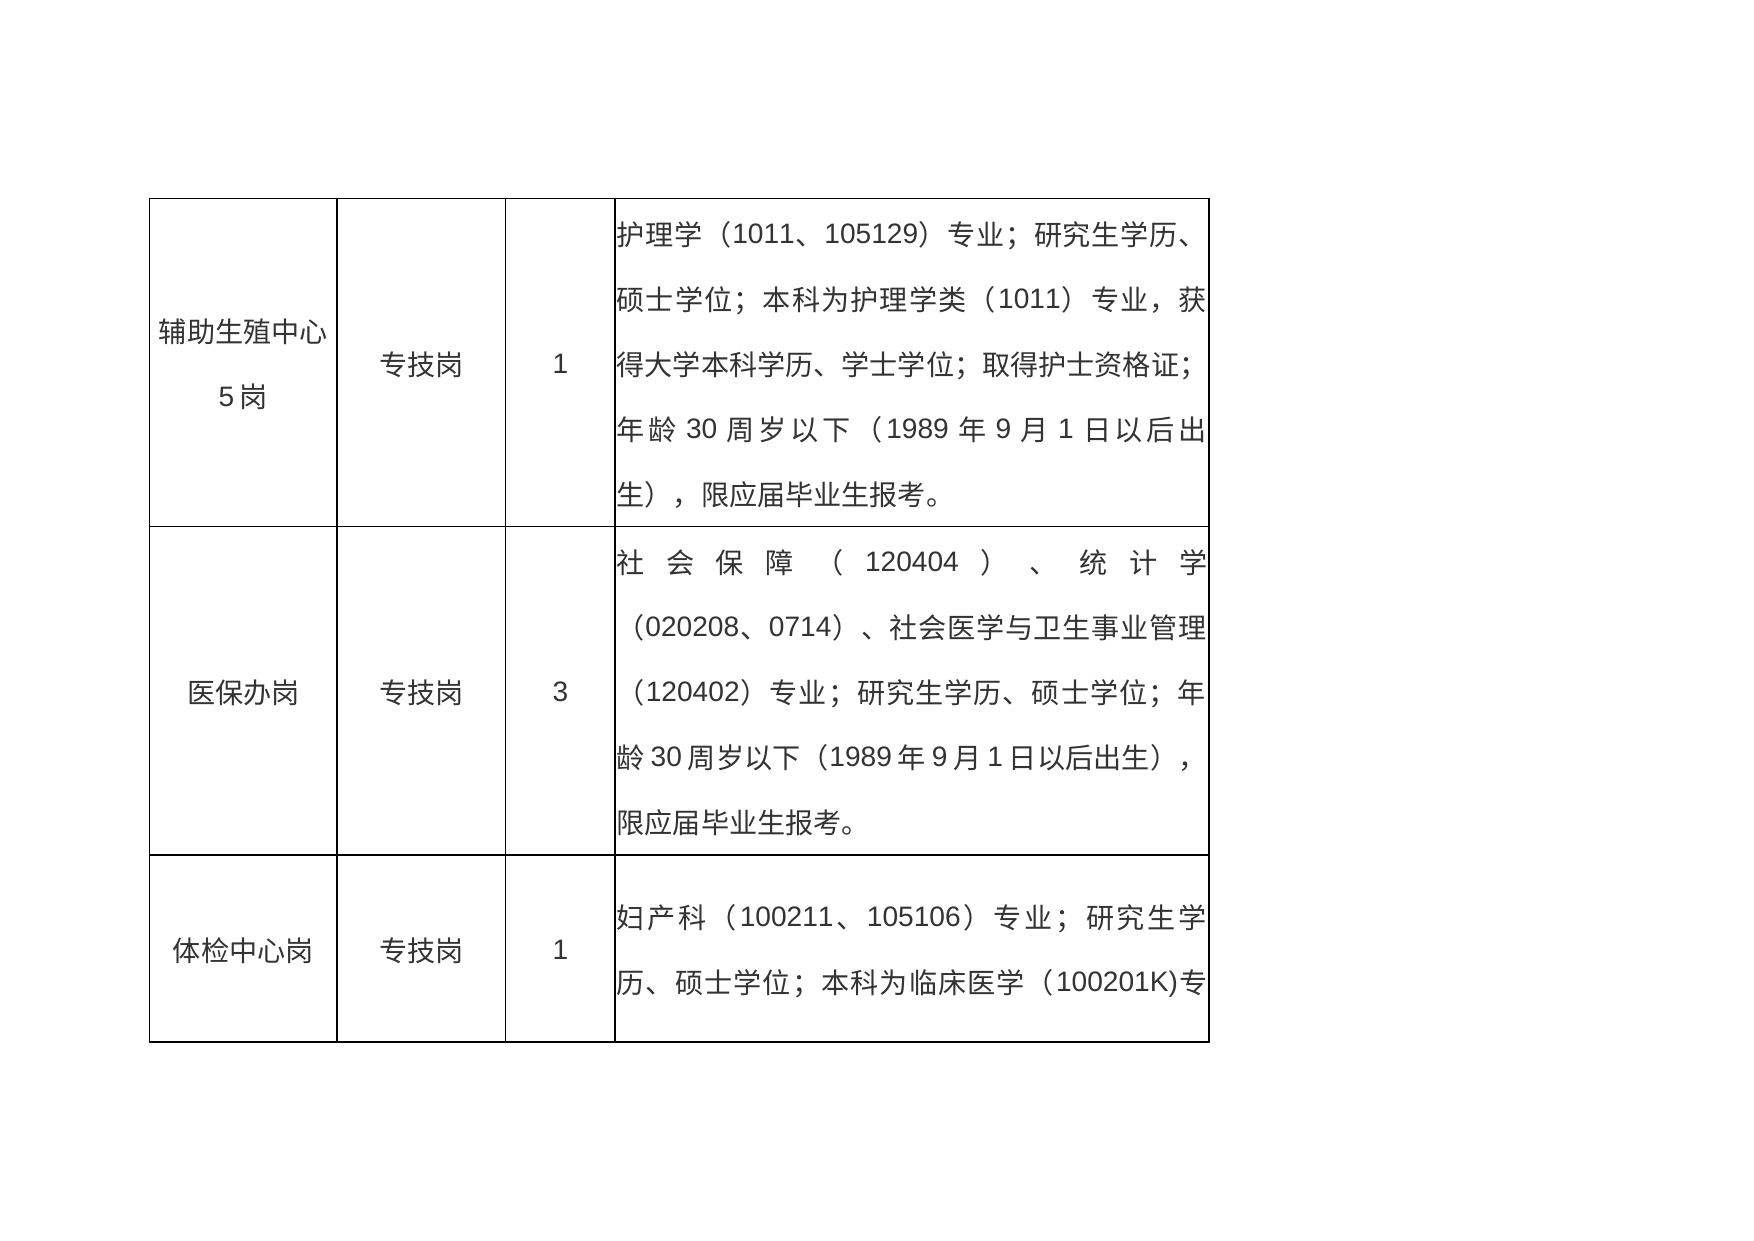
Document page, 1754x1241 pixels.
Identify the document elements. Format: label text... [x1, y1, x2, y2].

table_cell 专技岗 [338, 199, 505, 526]
table_cell 医保办岗 [150, 527, 336, 854]
table_cell 体检中心岗 [150, 856, 336, 1041]
table_cell 专技岗 [338, 856, 505, 1041]
table_cell 3 [506, 527, 614, 854]
table_cell 社会保障（120404）、统计学（020208、0714）、社会医学与卫生事业管理（120402）专业；研究生学历、硕士学位；年龄30周岁以下（1989年9月1日以后出生），限应届毕业生报考。 [616, 527, 1208, 854]
table_cell 专技岗 [338, 527, 505, 854]
table_cell 1 [506, 856, 614, 1041]
table_cell 辅助生殖中心5岗 [150, 199, 336, 526]
table_cell 1 [506, 199, 614, 526]
table_cell 护理学（1011、105129）专业；研究生学历、硕士学位；本科为护理学类（1011）专业，获得大学本科学历、学士学位；取得护士资格证；年龄30周岁以下（1989年9月1日以后出生），限应届毕业生报考。 [616, 199, 1208, 526]
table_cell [616, 856, 1208, 1041]
